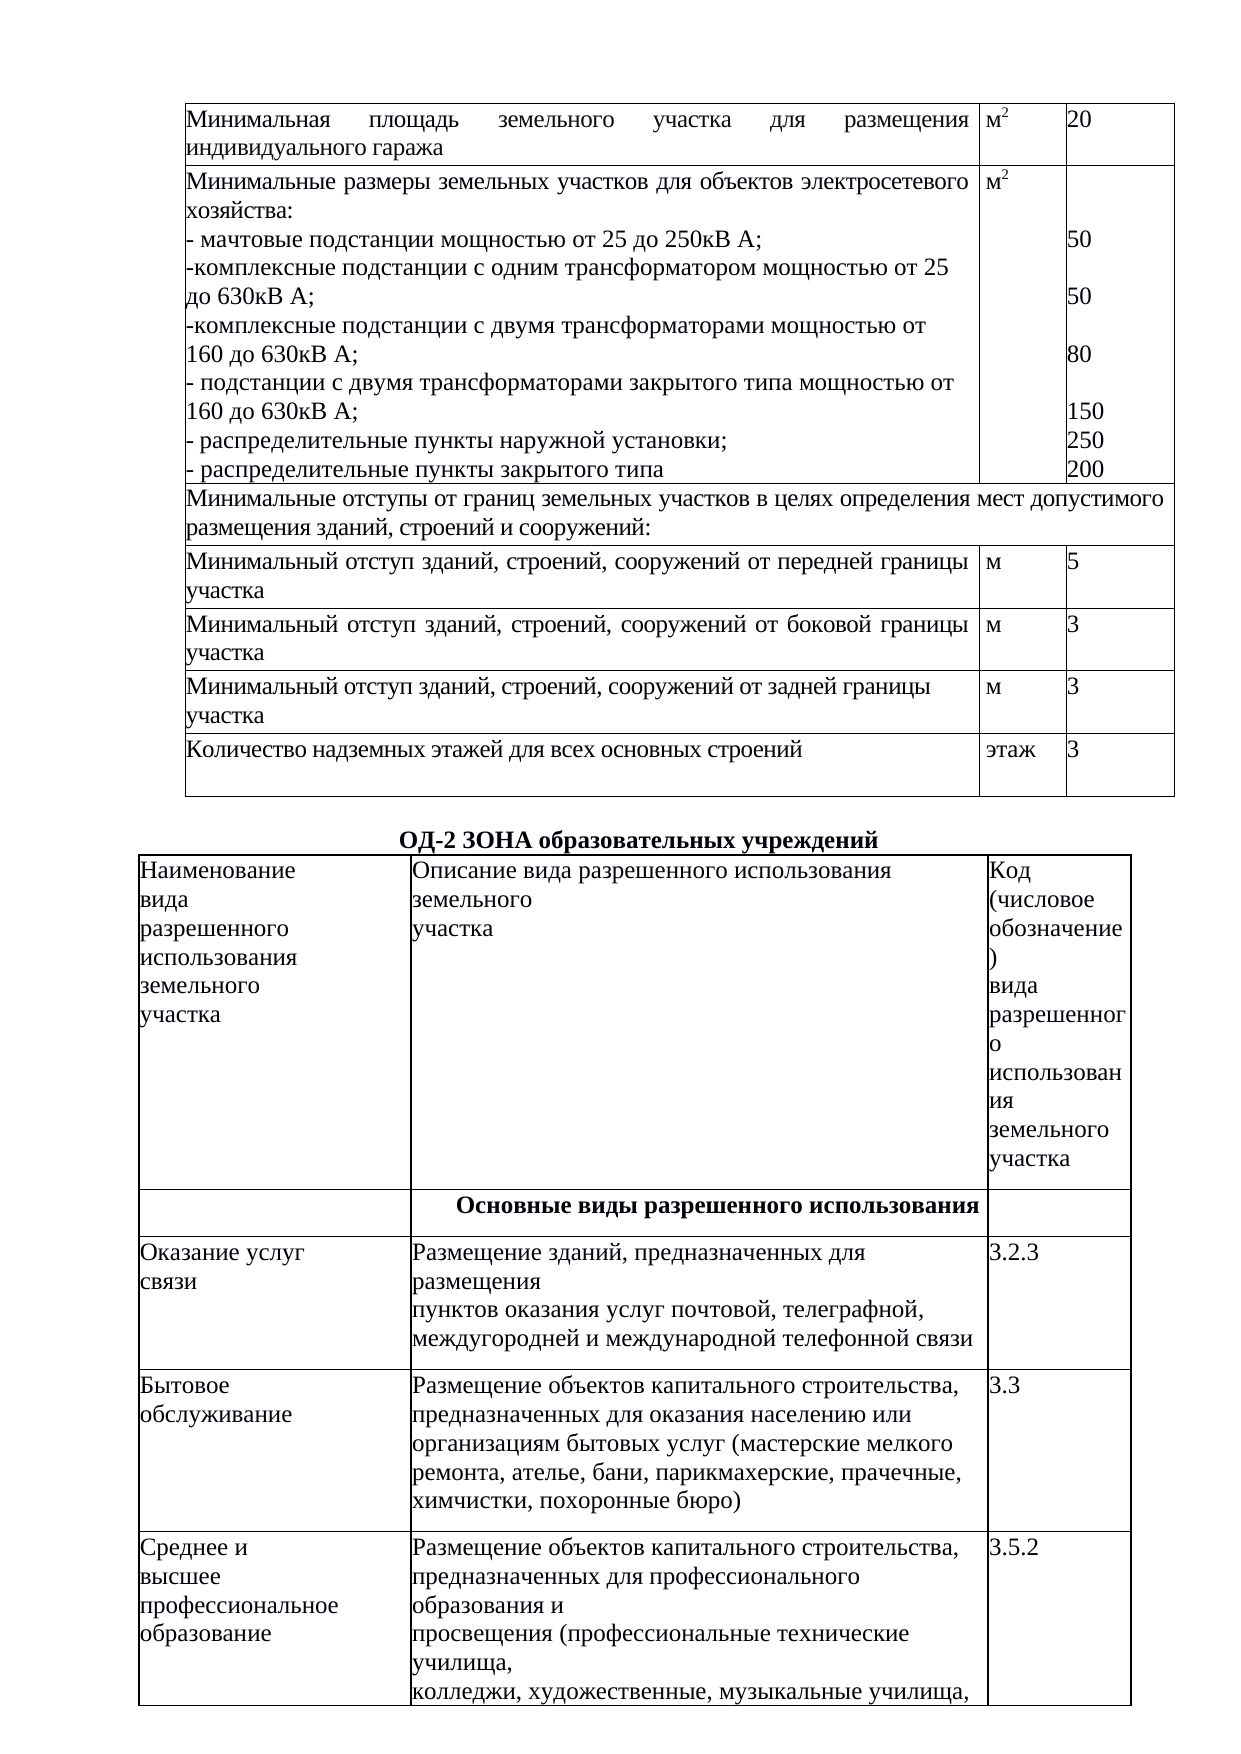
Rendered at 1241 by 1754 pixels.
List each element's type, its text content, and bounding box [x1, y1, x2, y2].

table_cell м [980, 546, 1066, 608]
table_cell Оказание услуг связи [140, 1237, 410, 1369]
table_cell Размещение объектов капитального строительства, предназначенных для оказания населению или организациям бытовых услуг (мастерские мелкого ремонта, ателье, бани, парикмахерские, прачечные, химчистки, похоронные бюро) [412, 1370, 987, 1531]
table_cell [140, 1532, 410, 1705]
table_cell [140, 1190, 410, 1236]
table_cell Минимальный отступ зданий, строений, сооружений от задней границы участка [186, 671, 979, 733]
table_cell 3 [1067, 734, 1174, 796]
table_cell 50 50 80 150 250 200 [1067, 166, 1174, 482]
table_cell Бытовое обслуживание [140, 1370, 410, 1531]
table_header Описание вида разрешенного использования земельного участка [412, 856, 987, 1188]
table_cell м [980, 671, 1066, 733]
table_cell 3 [1067, 609, 1174, 670]
table_cell м2 [980, 166, 1066, 482]
table_cell Количество надземных этажей для всех основных строений [186, 734, 979, 796]
table_cell 3 [1067, 671, 1174, 733]
table_cell Минимальный отступ зданий, строений, сооружений от передней границы участка [186, 546, 979, 608]
table_cell Основные виды разрешенного использования [412, 1190, 987, 1236]
table_cell Размещение зданий, предназначенных для размещения пунктов оказания услуг почтовой, телеграфной, междугородней и международной телефонной связи [412, 1237, 987, 1369]
table_cell м2 [980, 104, 1066, 165]
table_cell Минимальная площадь земельного участка для размещения индивидуального гаража [186, 104, 979, 165]
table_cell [412, 1532, 987, 1705]
table_cell Минимальные размеры земельных участков для объектов электросетевого хозяйства: - мачтовые подстанции мощностью от 25 до 250кВ А; -комплексные подстанции с одним трансформатором мощностью от 25 до 630кВ А; -комплексные подстанции с двумя трансформаторами мощностью от 160 до 630кВ А; - подстанции с двумя трансформаторами закрытого типа мощностью от 160 до 630кВ А; - распределительные пункты наружной установки; - распределительные пункты закрытого типа [186, 166, 979, 482]
table_cell Минимальные отступы от границ земельных участков в целях определения мест допустимого размещения зданий, строений и сооружений: [186, 484, 1174, 545]
table_cell 3.3 [989, 1370, 1130, 1531]
table_header Наименование вида разрешенного использования земельного участка [140, 856, 410, 1188]
table_cell 3.2.3 [989, 1237, 1130, 1369]
table_cell 3.5.2 [989, 1532, 1130, 1705]
table_cell 20 [1067, 104, 1174, 165]
table_cell [989, 1190, 1130, 1236]
table_cell м [980, 609, 1066, 670]
text ОД-2 ЗОНА образовательных учреждений [325, 825, 1152, 854]
table_header Код (числовое обозначение) вида разрешенного использования земельного участка [989, 856, 1130, 1188]
table_cell 5 [1067, 546, 1174, 608]
table_cell этаж [980, 734, 1066, 796]
table_cell Минимальный отступ зданий, строений, сооружений от боковой границы участка [186, 609, 979, 670]
